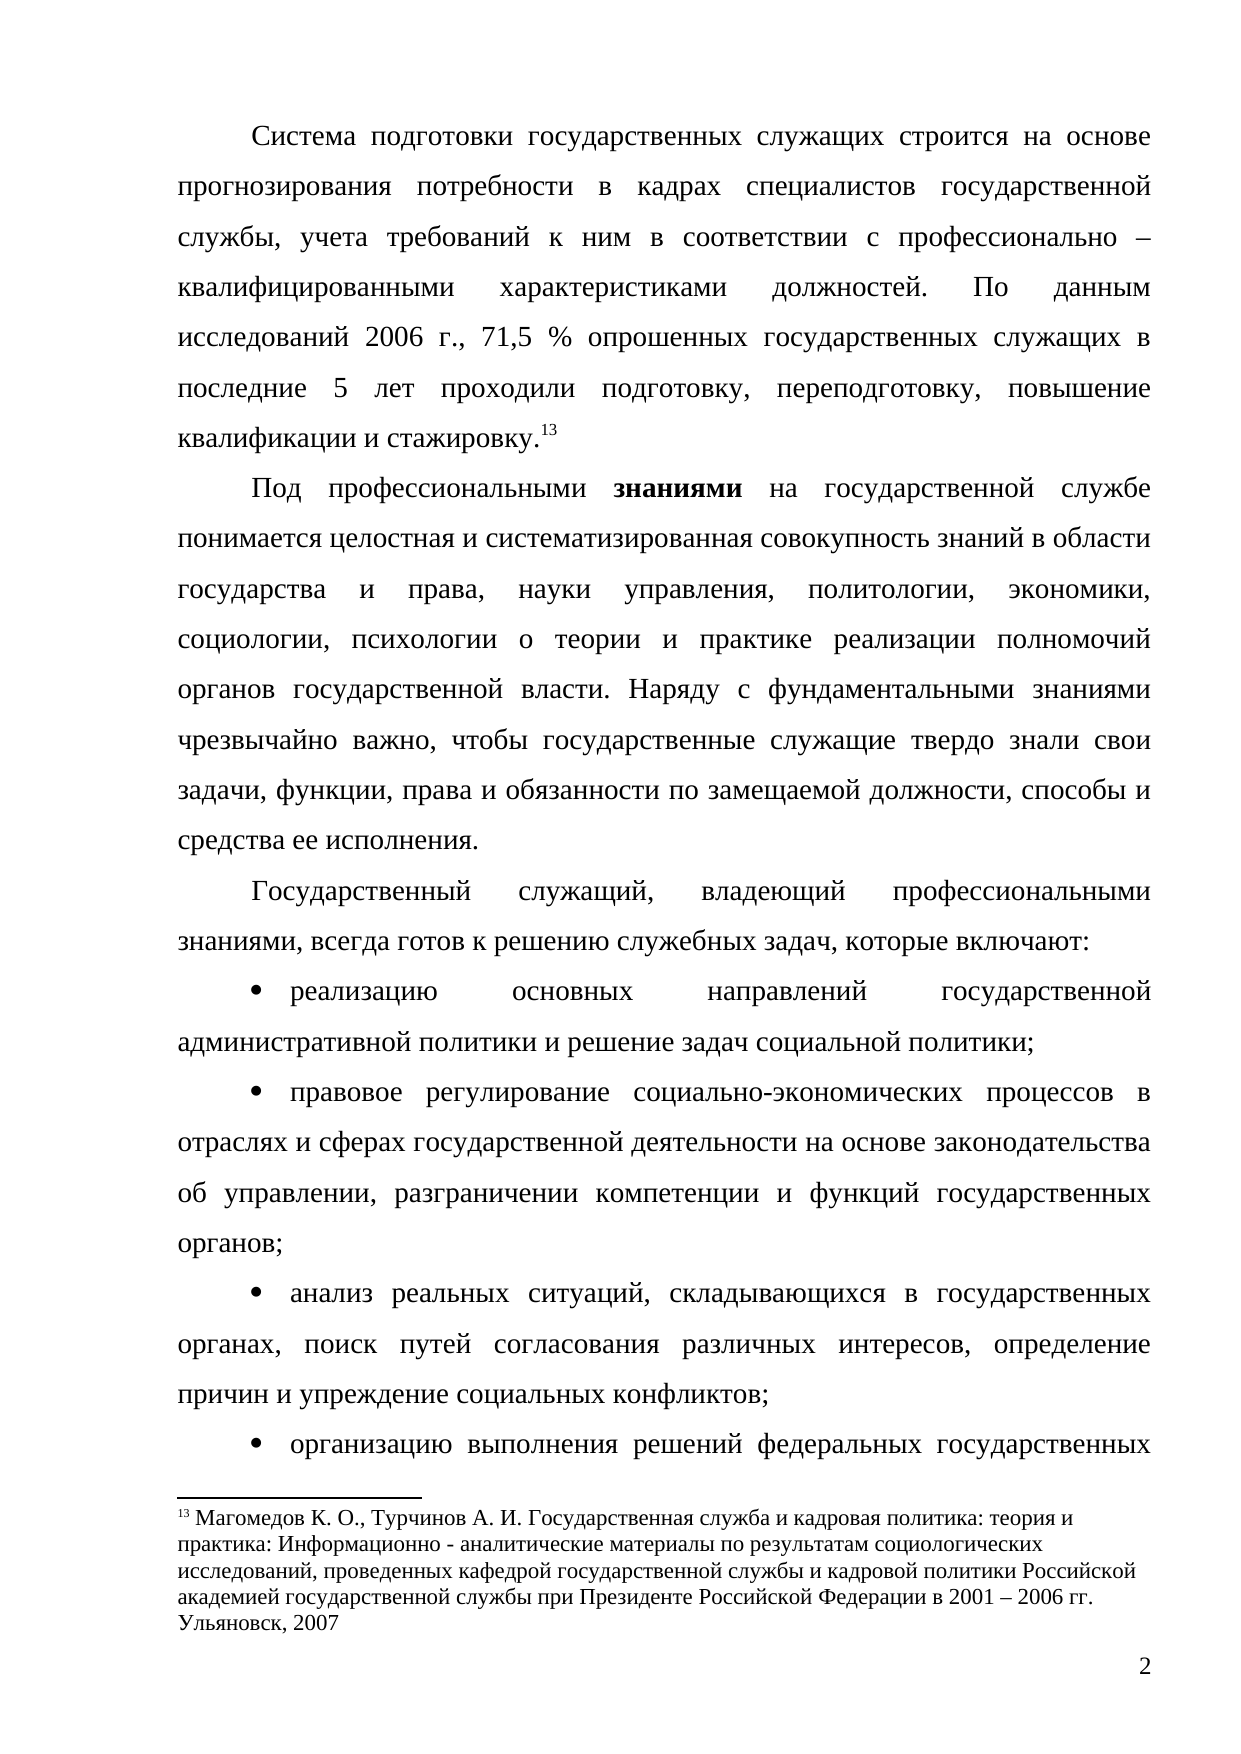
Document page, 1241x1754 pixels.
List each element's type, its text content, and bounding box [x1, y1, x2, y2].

list анализ реальных ситуаций, складывающихся в государственных органах, поиск путей согласования различных интересов, определение причин и упреждение социальных конфликтов; [177, 1276, 1152, 1410]
list реализацию основных направлений государственной административной политики и решение задач социальной политики; [177, 973, 1152, 1057]
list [177, 1427, 1152, 1460]
text Под профессиональными знаниями на государственной службе понимается целостная и систематизированная совокупность знаний в области государства и права, науки управления, политологии, экономики, социологии, психологии о теории и практике реализации полномочий органов государственной власти. Наряду с фундаментальными знаниями чрезвычайно важно, чтобы государственные служащие твердо знали свои задачи, функции, права и обязанности по замещаемой должности, способы и средства ее исполнения. [177, 470, 1152, 856]
text Система подготовки государственных служащих строится на основе прогнозирования потребности в кадрах специалистов государственной службы, учета требований к ним в соответствии с профессионально – квалифицированными характеристиками должностей. По данным исследований 2006 г., 71,5 % опрошенных государственных служащих в последние 5 лет проходили подготовку, переподготовку, повышение квалификации и стажировку. [177, 118, 1152, 453]
list правовое регулирование социально-экономических процессов в отраслях и сферах государственной деятельности на основе законодательства об управлении, разграничении компетенции и функций государственных органов; [177, 1074, 1152, 1259]
text Государственный служащий, владеющий профессиональными знаниями, всегда готов к решению служебных задач, которые включают: [177, 873, 1152, 957]
